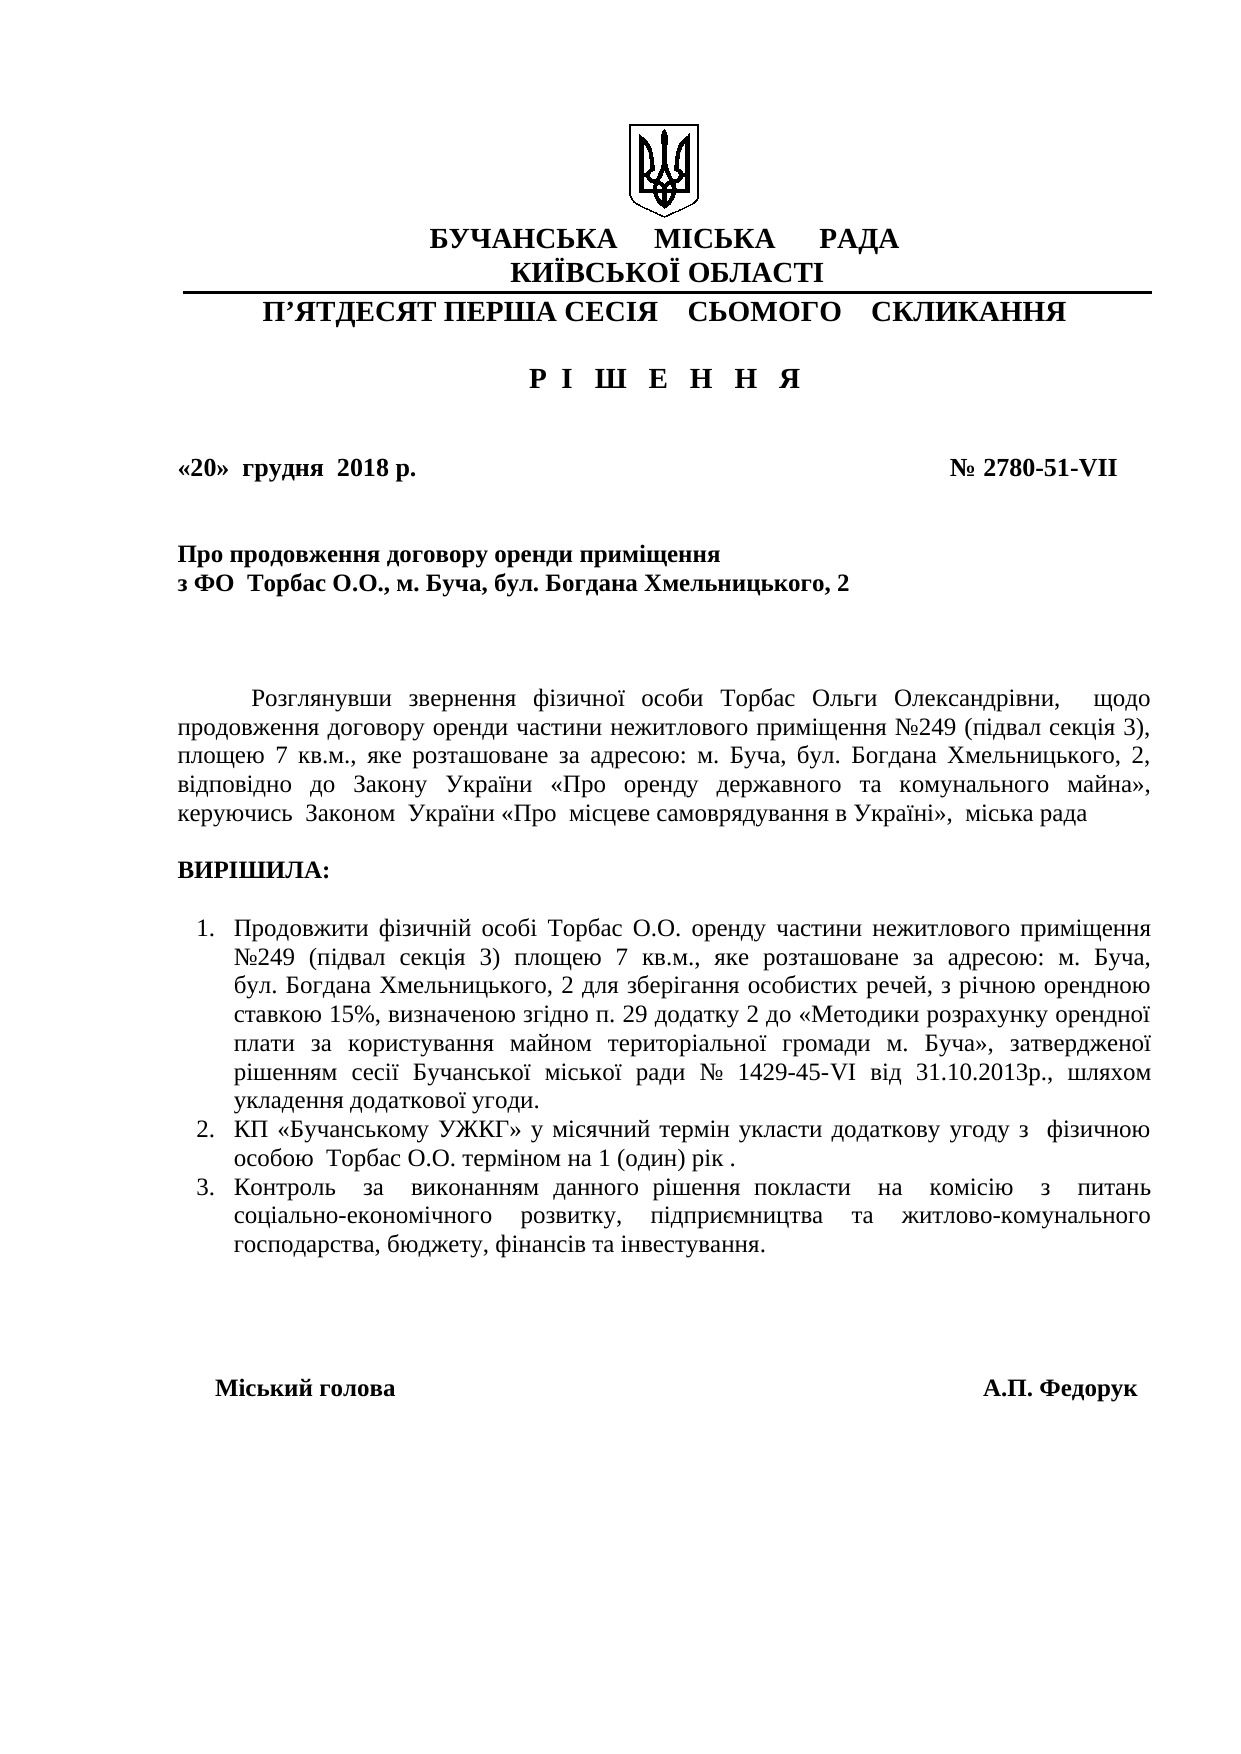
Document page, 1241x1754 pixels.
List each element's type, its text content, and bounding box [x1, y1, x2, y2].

text ВИРІШИЛА: [177, 856, 1152, 884]
text Міський голова А.П. Федорук [215, 1373, 1152, 1402]
text КИЇВСЬКОЇ ОБЛАСТІ [183, 255, 1152, 291]
text з ФО Торбас О.О., м. Буча, бул. Богдана Хмельницького, 2 [177, 568, 1152, 597]
text Р І Ш Е Н Н Я [177, 361, 1152, 394]
text БУЧАНСЬКА МІСЬКА РАДА [177, 221, 1152, 255]
text П’ЯТДЕСЯТ ПЕРША СЕСІЯ СЬОМОГО СКЛИКАННЯ [177, 294, 1152, 327]
text «20» грудня 2018 р. № 2780-51-VII [177, 452, 1152, 482]
list Продовжити фізичній особі Торбас О.О. оренду частини нежитлового приміщення №249 (підвал секція 3) площею 7 кв.м., яке розташоване за адресою: м. Буча, бул. Богдана Хмельницького, 2 для зберігання особистих речей, з річною орендною ставкою 15%, визначеною згідно п. 29 додатку 2 до «Методики розрахунку орендної плати за користування майном територіальної громади м. Буча», затвердженої рішенням сесії Бучанської міської ради № 1429-45-VI від 31.10.2013р., шляхом укладення додаткової угоди. [196, 913, 1152, 1114]
text Розглянувши звернення фізичної особи Торбас Ольги Олександрівни, щодо продовження договору оренди частини нежитлового приміщення №249 (підвал секція 3), площею 7 кв.м., яке розташоване за адресою: м. Буча, бул. Богдана Хмельницького, 2, відповідно до Закону України «Про оренду державного та комунального майна», керуючись Законом України «Про місцеве самоврядування в Україні», міська рада [177, 683, 1152, 827]
list Контроль за виконанням данного рішення покласти на комісію з питань соціально-економічного розвитку, підприємництва та житлово-комунального господарства, бюджету, фінансів та інвестування. [196, 1172, 1152, 1258]
text Про продовження договору оренди приміщення [177, 539, 1152, 568]
list КП «Бучанському УЖКГ» у місячний термін укласти додаткову угоду з фізичною особою Торбас О.О. терміном на 1 (один) рік . [196, 1114, 1152, 1172]
